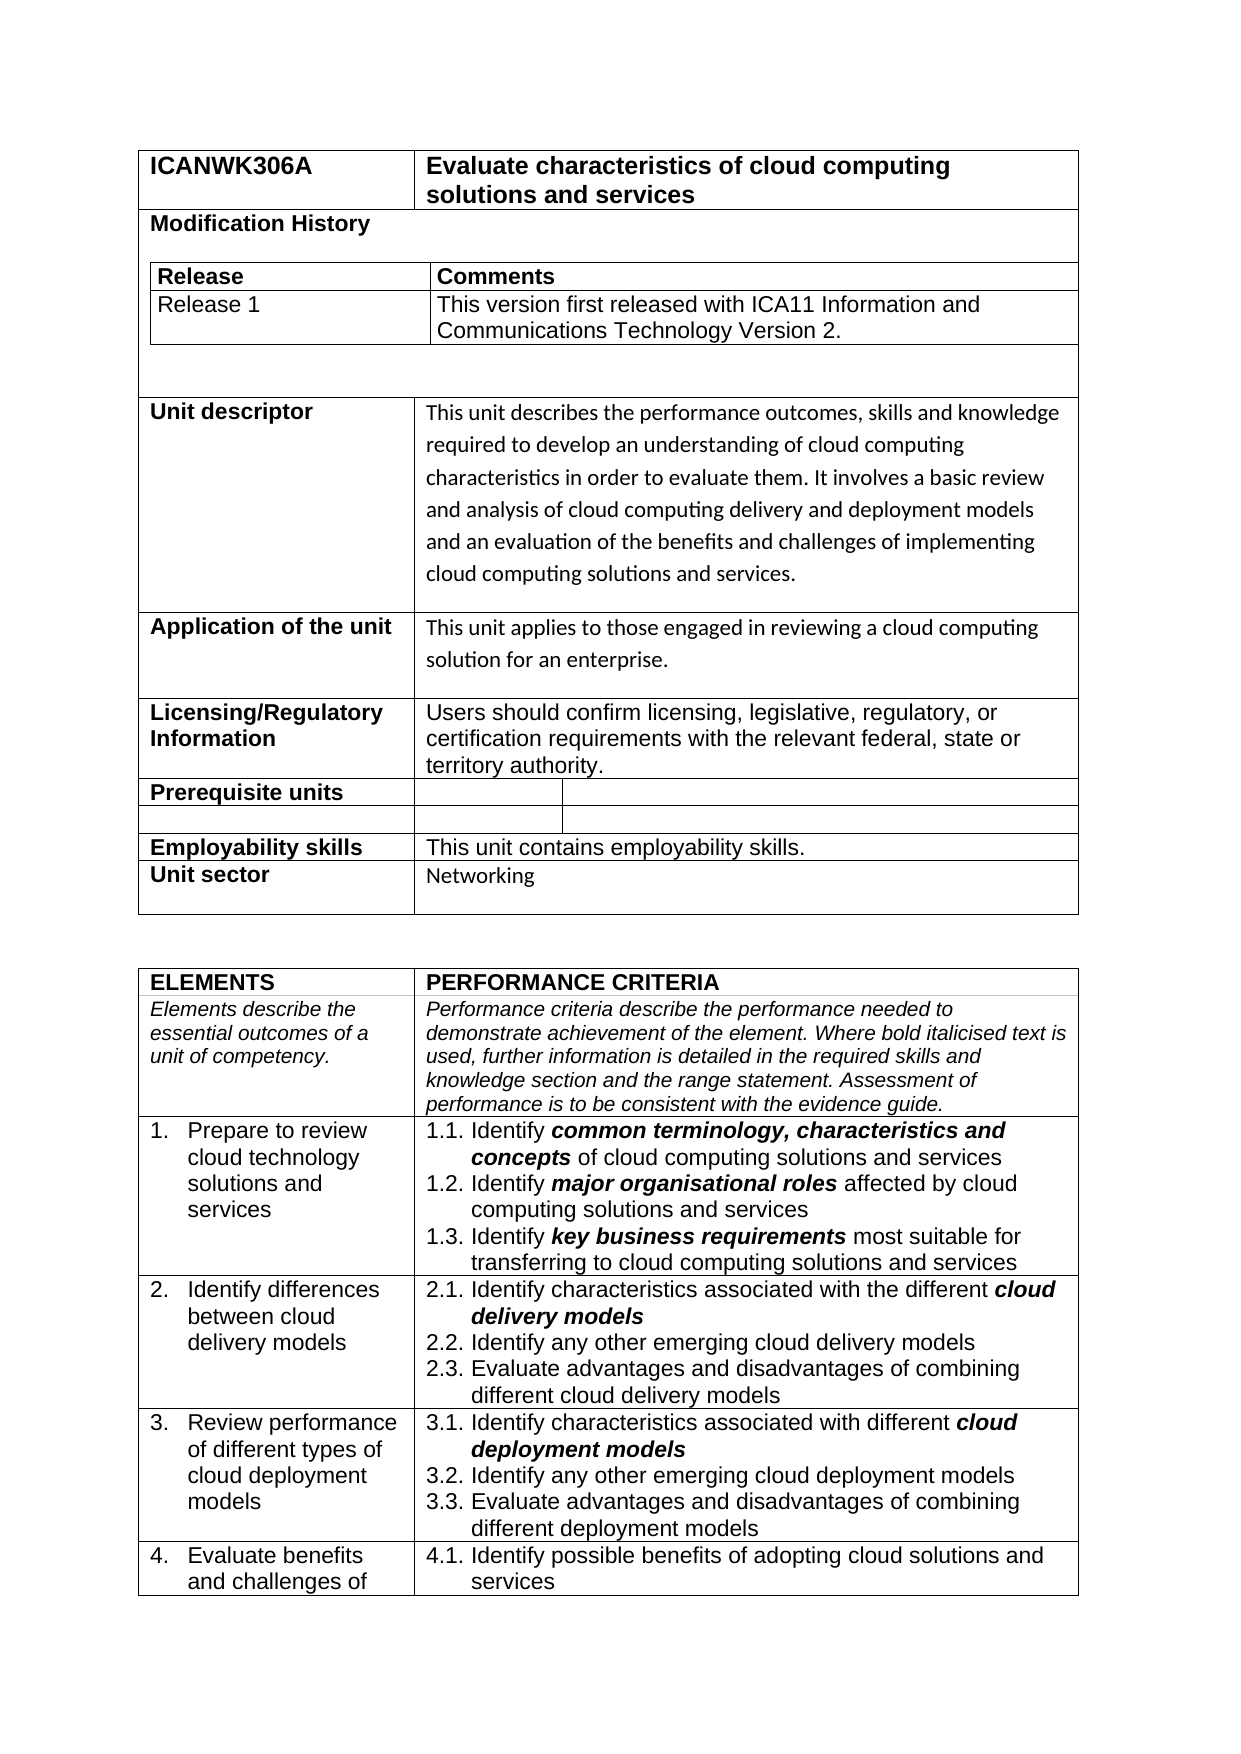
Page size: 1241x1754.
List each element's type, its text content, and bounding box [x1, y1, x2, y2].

table_header ELEMENTS [139, 969, 414, 995]
table_header ICANWK306A [139, 151, 414, 208]
table_header Evaluate characteristics of cloud computing solutions and services [415, 151, 1078, 208]
table_cell Users should confirm licensing, legislative, regulatory, or certification requirements with the relevant federal, state or territory authority. [415, 699, 1078, 778]
table_cell Prepare to review cloud technology solutions and services [139, 1117, 414, 1275]
table_cell Identify characteristics associated with different cloud deployment models Identify any other emerging cloud deployment models Evaluate advantages and disadvantages of combining different deployment models [415, 1409, 1078, 1541]
table_cell Networking [415, 861, 1078, 914]
table_cell This unit describes the performance outcomes, skills and knowledge required to develop an understanding of cloud computing characteristics in order to evaluate them. It involves a basic review and analysis of cloud computing delivery and deployment models and an evaluation of the benefits and challenges of implementing cloud computing solutions and services. [415, 398, 1078, 612]
table_cell Employability skills [139, 834, 414, 860]
table_cell [415, 779, 562, 805]
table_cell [415, 1542, 1078, 1595]
table_cell Identify common terminology, characteristics and concepts of cloud computing solutions and services Identify major organisational roles affected by cloud computing solutions and services Identify key business requirements most suitable for transferring to cloud computing solutions and services [415, 1117, 1078, 1275]
table_cell [563, 806, 1078, 833]
table_cell This unit applies to those engaged in reviewing a cloud computing solution for an enterprise. [415, 613, 1078, 698]
table_cell Prerequisite units [139, 779, 414, 805]
table_cell [563, 779, 1078, 805]
table_cell Licensing/Regulatory Information [139, 699, 414, 778]
table_cell Elements describe the essential outcomes of a unit of competency. [139, 996, 414, 1116]
table_cell Unit descriptor [139, 398, 414, 612]
table_cell This unit contains employability skills. [415, 834, 1078, 860]
table_cell Identify characteristics associated with the different cloud delivery models Identify any other emerging cloud delivery models Evaluate advantages and disadvantages of combining different cloud delivery models [415, 1276, 1078, 1408]
table_cell Unit sector [139, 861, 414, 914]
table_cell Identify differences between cloud delivery models [139, 1276, 414, 1408]
table_cell Application of the unit [139, 613, 414, 698]
table_cell Review performance of different types of cloud deployment models [139, 1409, 414, 1541]
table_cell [139, 1542, 414, 1595]
table_cell [139, 806, 414, 833]
table_cell Performance criteria describe the performance needed to demonstrate achievement of the element. Where bold italicised text is used, further information is detailed in the required skills and knowledge section and the range statement. Assessment of performance is to be consistent with the evidence guide. [415, 996, 1078, 1116]
table_header PERFORMANCE CRITERIA [415, 969, 1078, 995]
table_cell [415, 806, 562, 833]
table_cell Modification History [139, 210, 1078, 397]
